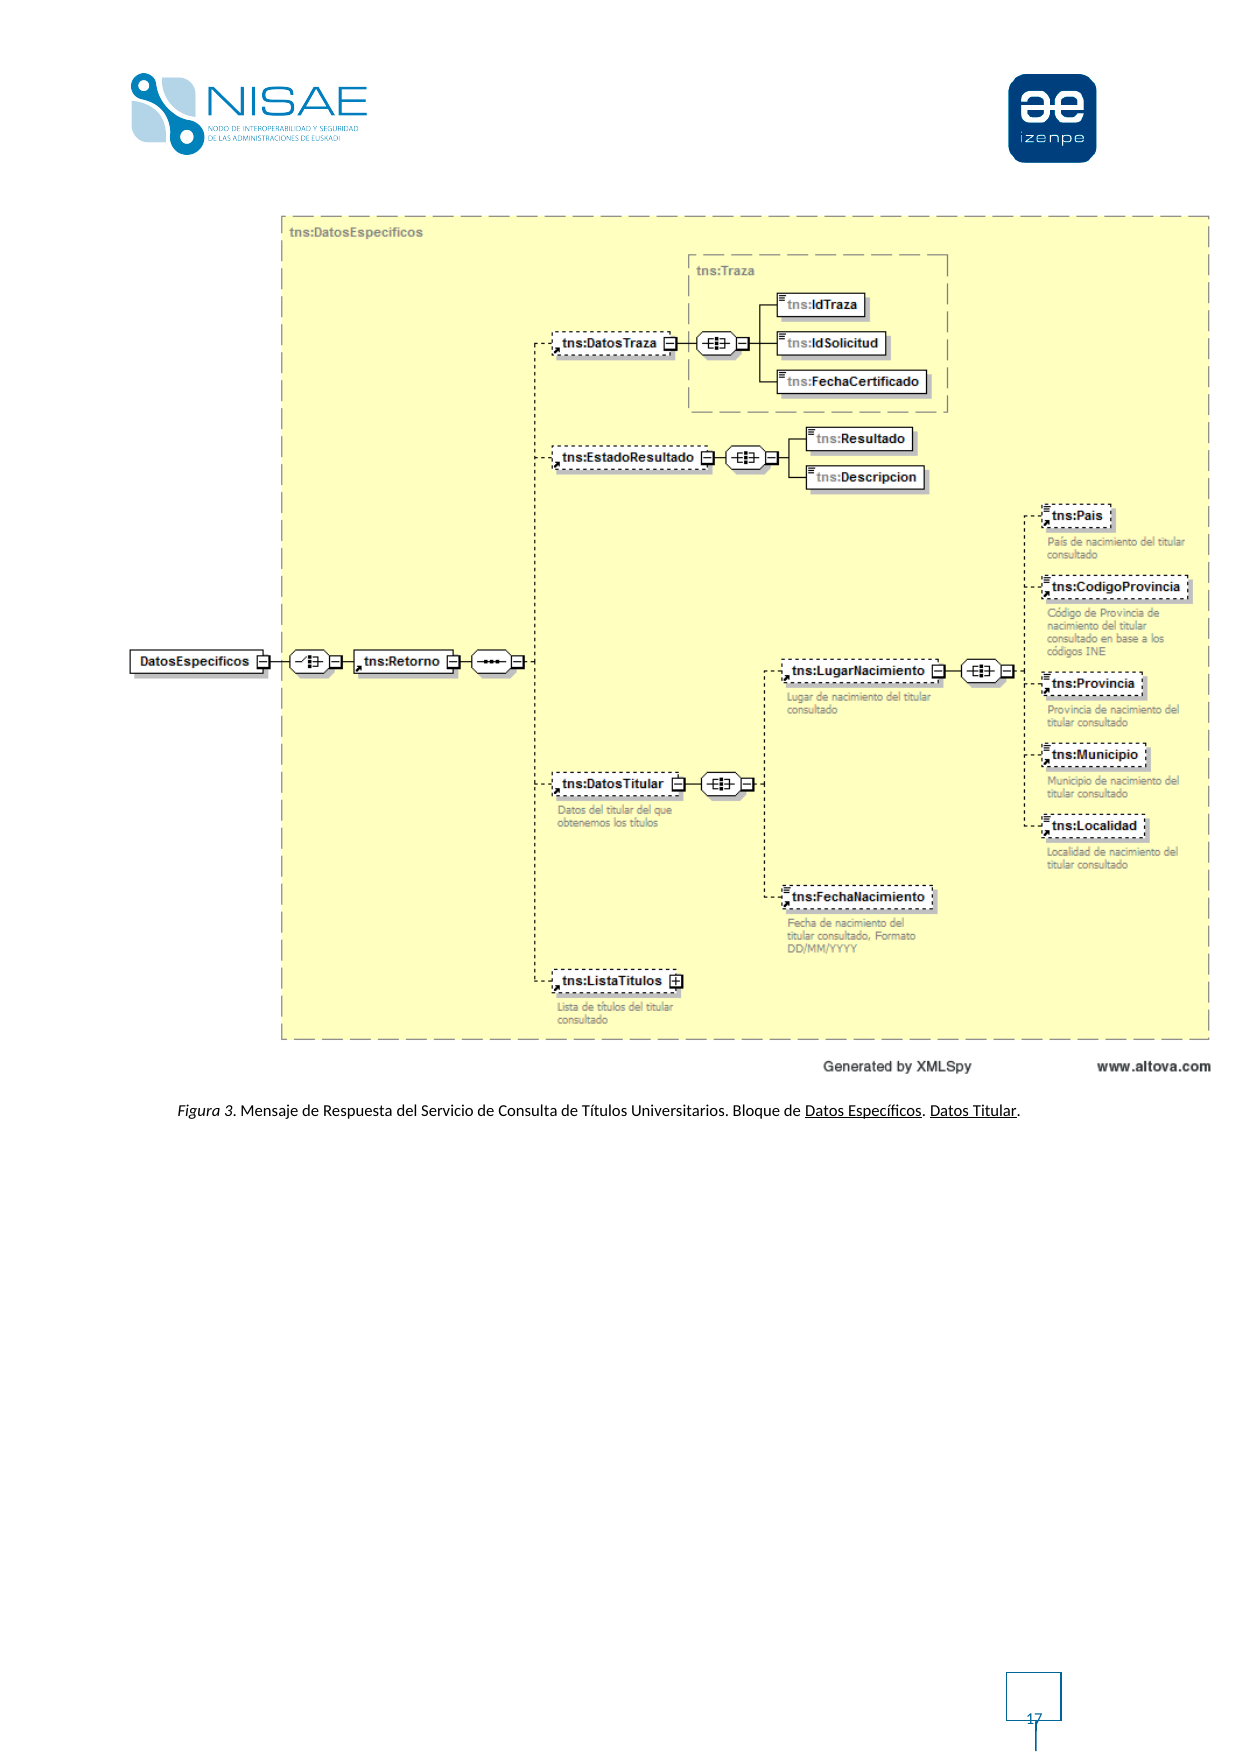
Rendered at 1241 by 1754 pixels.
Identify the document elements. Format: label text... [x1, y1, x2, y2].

picture [149, 73, 386, 155]
picture [118, 210, 1221, 1075]
picture [139, 81, 148, 90]
text Figura 3. Mensaje de Respuesta del Servicio de Consulta de Títulos Universitarios. Bloque de Datos Específicos. Datos Titular. [133, 1100, 1093, 1120]
picture [1007, 74, 1097, 163]
picture [181, 131, 193, 143]
picture [118, 73, 180, 155]
